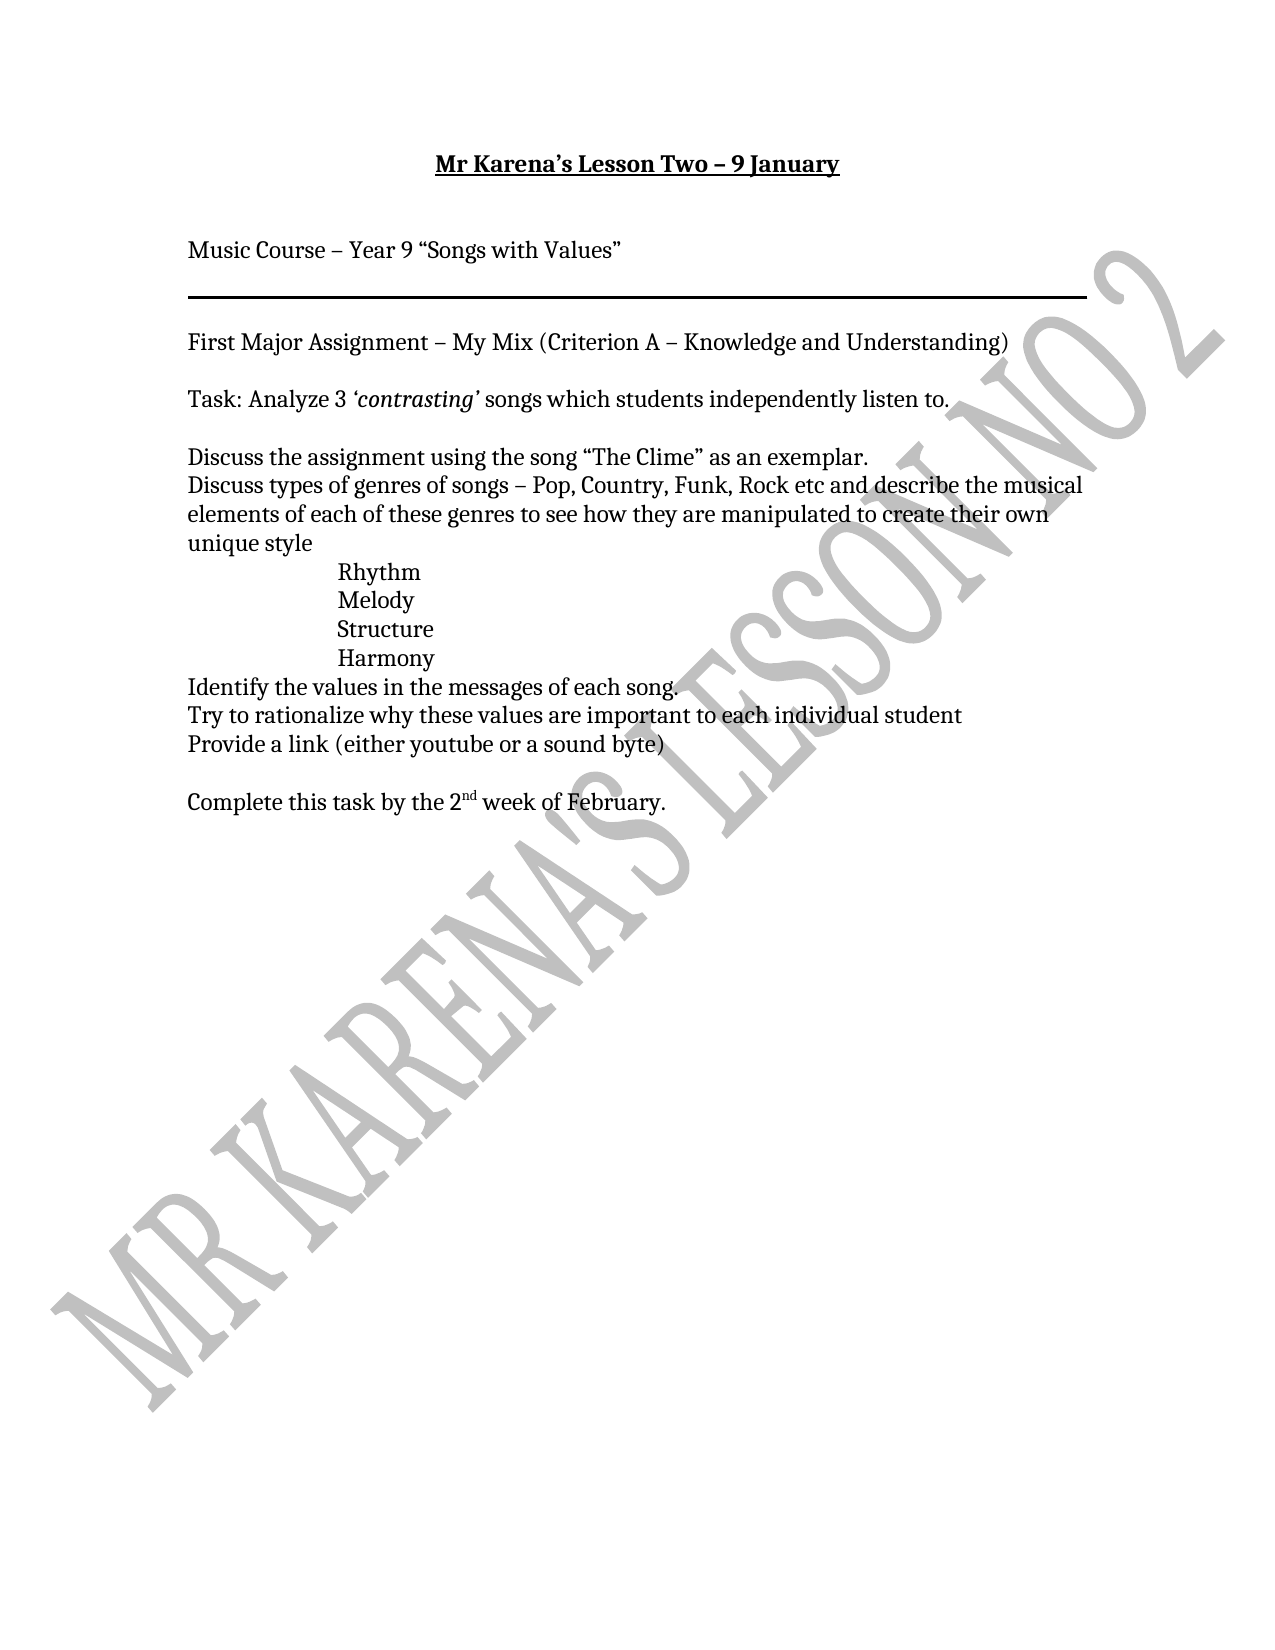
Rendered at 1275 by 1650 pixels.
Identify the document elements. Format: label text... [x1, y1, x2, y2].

text Try to rationalize why these values are important to each individual student [187, 701, 1087, 730]
text Task: Analyze 3 ‘contrasting’ songs which students independently listen to. [187, 385, 1087, 414]
text Discuss types of genres of songs – Pop, Country, Funk, Rock etc and describe the musical elements of each of these genres to see how they are manipulated to create their own unique style [187, 471, 1087, 558]
text Identify the values in the messages of each song. [187, 673, 1087, 701]
text First Major Assignment – My Mix (Criterion A – Knowledge and Understanding) [187, 328, 1087, 356]
text Discuss the assignment using the song “The Clime” as an exemplar. [187, 443, 1087, 471]
text Provide a link (either youtube or a sound byte) [187, 730, 1087, 759]
text Complete this task by the 2nd week of February. [187, 788, 1087, 816]
text Music Course – Year 9 “Songs with Values” [187, 236, 1087, 265]
text Harmony [187, 644, 1087, 673]
text Mr Karena’s Lesson Two – 9 January [187, 150, 1087, 179]
text Structure [187, 615, 1087, 644]
text Rhythm [187, 558, 1087, 586]
text Melody [187, 586, 1087, 615]
